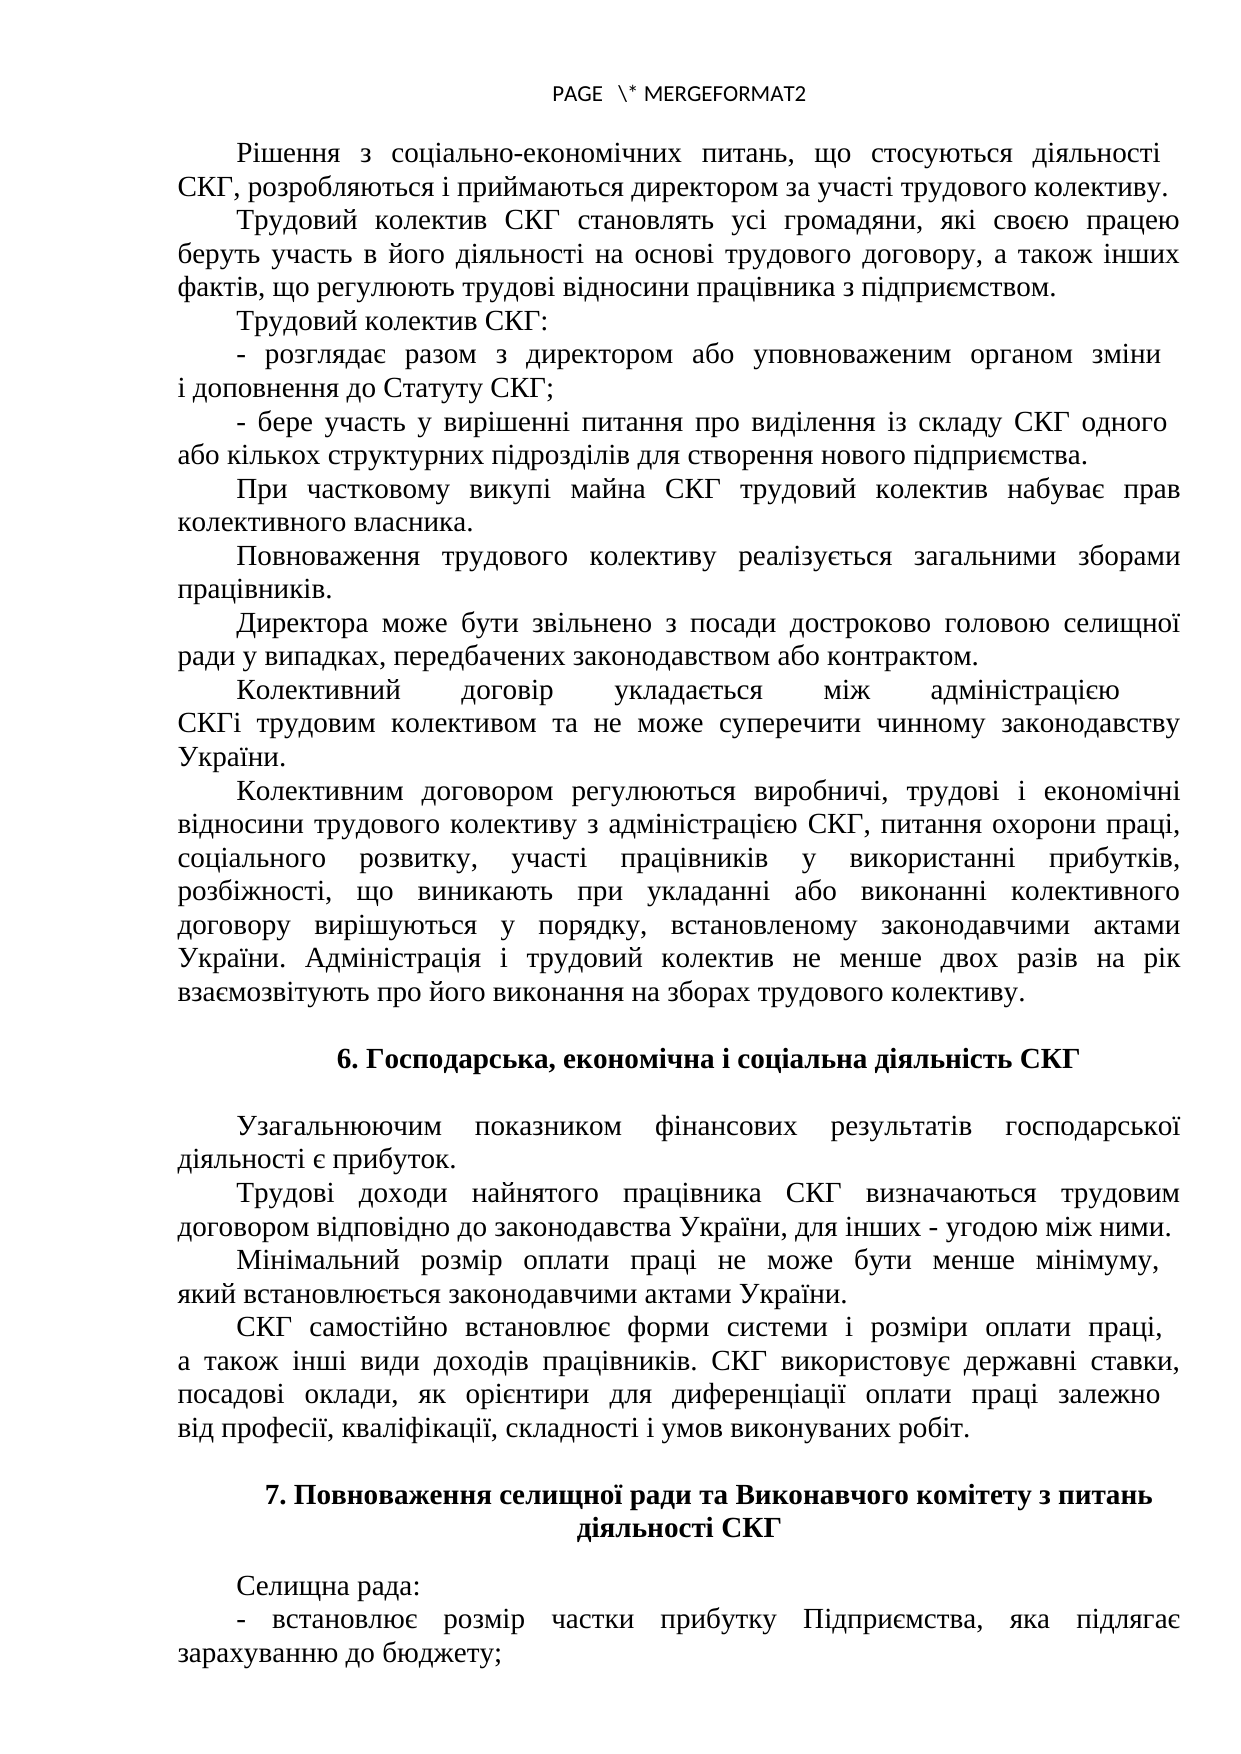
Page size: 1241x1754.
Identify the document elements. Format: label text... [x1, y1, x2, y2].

text 7. Повноваження селищної ради та Виконавчого комітету з питань діяльності СКГ [177, 1477, 1181, 1544]
text Узагальнюючим показником фінансових результатів господарської діяльності є прибуток. [177, 1108, 1181, 1175]
text 6. Господарська, економічна і соціальна діяльність СКГ [177, 1041, 1181, 1074]
text Трудовий колектив СКГ становлять усі громадяни, які своєю працею беруть участь в його діяльності на основі трудового договору, а також інших фактів, що регулюють трудові відносини працівника з підприємством. [177, 202, 1181, 303]
text Директора може бути звільнено з посади достроково головою селищної ради у випадках, передбачених законодавством або контрактом. [177, 605, 1181, 672]
text Колективним договором регулюються виробничі, трудові і економічні відносини трудового колективу з адміністрацією СКГ, питання охорони праці, соціального розвитку, участі працівників у використанні прибутків, розбіжності, що виникають при укладанні або виконанні колективного договору вирішуються у порядку, встановленому законодавчими актами України. Адміністрація і трудовий колектив не менше двох разів на рік взаємозвітують про його виконання на зборах трудового колективу. [177, 773, 1181, 1007]
text - бере участь у вирішенні питання про виділення із складу СКГ одного або кількох структурних підрозділів для створення нового підприємства. [177, 404, 1181, 471]
text Колективний договір укладається між адміністрацією СКГі трудовим колективом та не може суперечити чинному законодавству України. [177, 672, 1181, 773]
text Рішення з соціально-економічних питань, що стосуються діяльності СКГ, розробляються і приймаються директором за участі трудового колективу. [177, 135, 1181, 202]
text Селищна рада: [177, 1568, 1181, 1602]
text Повноваження трудового колективу реалізується загальними зборами працівників. [177, 538, 1181, 605]
text Трудовий колектив СКГ: [177, 303, 1181, 337]
text - розглядає разом з директором або уповноваженим органом зміни і доповнення до Статуту СКГ; [177, 337, 1181, 404]
text Мінімальний розмір оплати праці не може бути менше мінімуму, який встановлюється законодавчими актами України. [177, 1242, 1181, 1309]
text - встановлює розмір частки прибутку Підприємства, яка підлягає зарахуванню до бюджету; [177, 1602, 1181, 1669]
text Трудові доходи найнятого працівника СКГ визначаються трудовим договором відповідно до законодавства України, для інших - угодою між ними. [177, 1175, 1181, 1242]
text СКГ самостійно встановлює форми системи і розміри оплати праці, а також інші види доходів працівників. СКГ використовує державні ставки, посадові оклади, як орієнтири для диференціації оплати праці залежно від професії, кваліфікації, складності і умов виконуваних робіт. [177, 1309, 1181, 1443]
text При частковому викупі майна СКГ трудовий колектив набуває прав колективного власника. [177, 471, 1181, 538]
